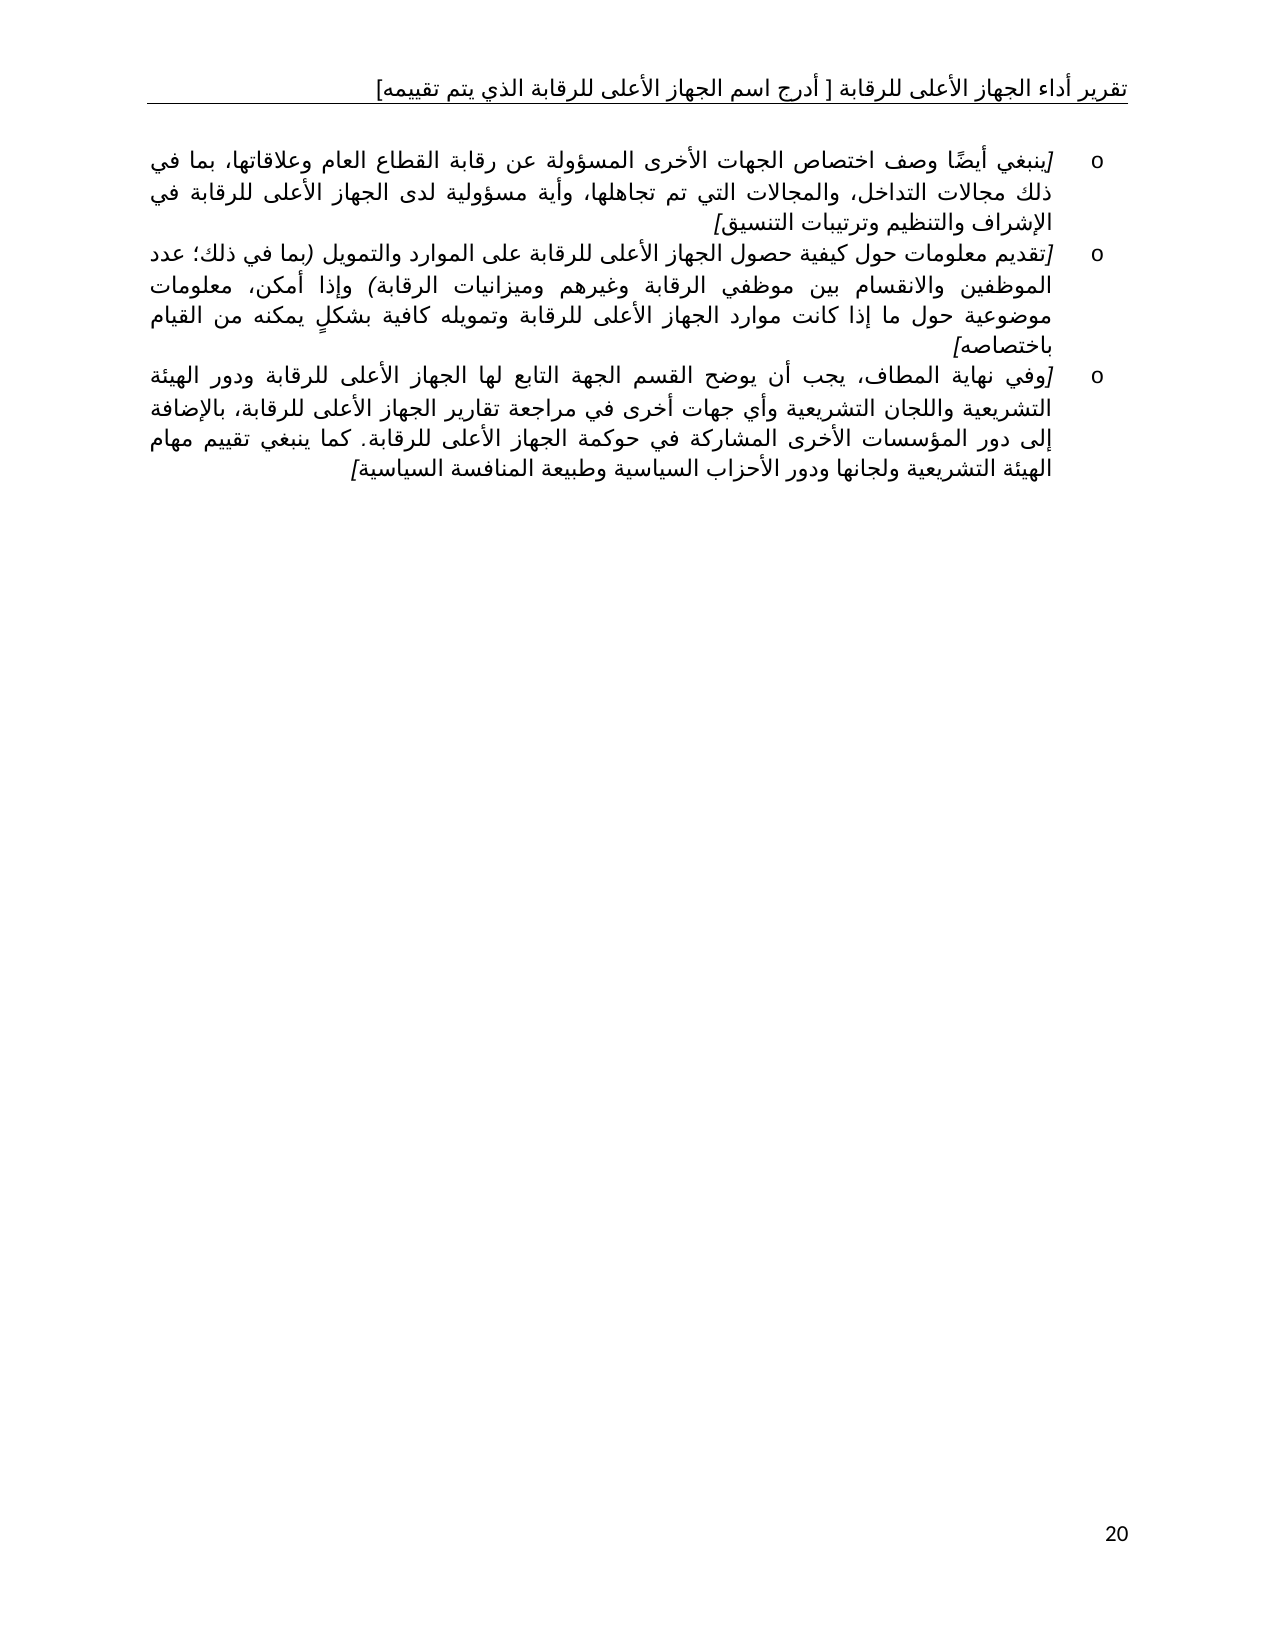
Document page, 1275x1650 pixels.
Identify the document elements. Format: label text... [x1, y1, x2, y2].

list [تقديم معلومات حول كيفية حصول الجهاز الأعلى للرقابة على الموارد والتمويل (بما في ذلك؛ عدد الموظفين والانقسام بين موظفي الرقابة وغيرهم وميزانيات الرقابة) وإذا أمكن، معلومات موضوعية حول ما إذا كانت موارد الجهاز الأعلى للرقابة وتمويله كافية بشكلٍ يمكنه من القيام باختصاصه] [147, 239, 1091, 358]
list [وفي نهاية المطاف، يجب أن يوضح القسم الجهة التابع لها الجهاز الأعلى للرقابة ودور الهيئة التشريعية واللجان التشريعية وأي جهات أخرى في مراجعة تقارير الجهاز الأعلى للرقابة، بالإضافة إلى دور المؤسسات الأخرى المشاركة في حوكمة الجهاز الأعلى للرقابة. كما ينبغي تقييم مهام الهيئة التشريعية ولجانها ودور الأحزاب السياسية وطبيعة المنافسة السياسية] [147, 362, 1091, 481]
list [ينبغي أيضًا وصف اختصاص الجهات الأخرى المسؤولة عن رقابة القطاع العام وعلاقاتها، بما في ذلك مجالات التداخل، والمجالات التي تم تجاهلها، وأية مسؤولية لدى الجهاز الأعلى للرقابة في الإشراف والتنظيم وترتيبات التنسيق] [147, 147, 1091, 236]
